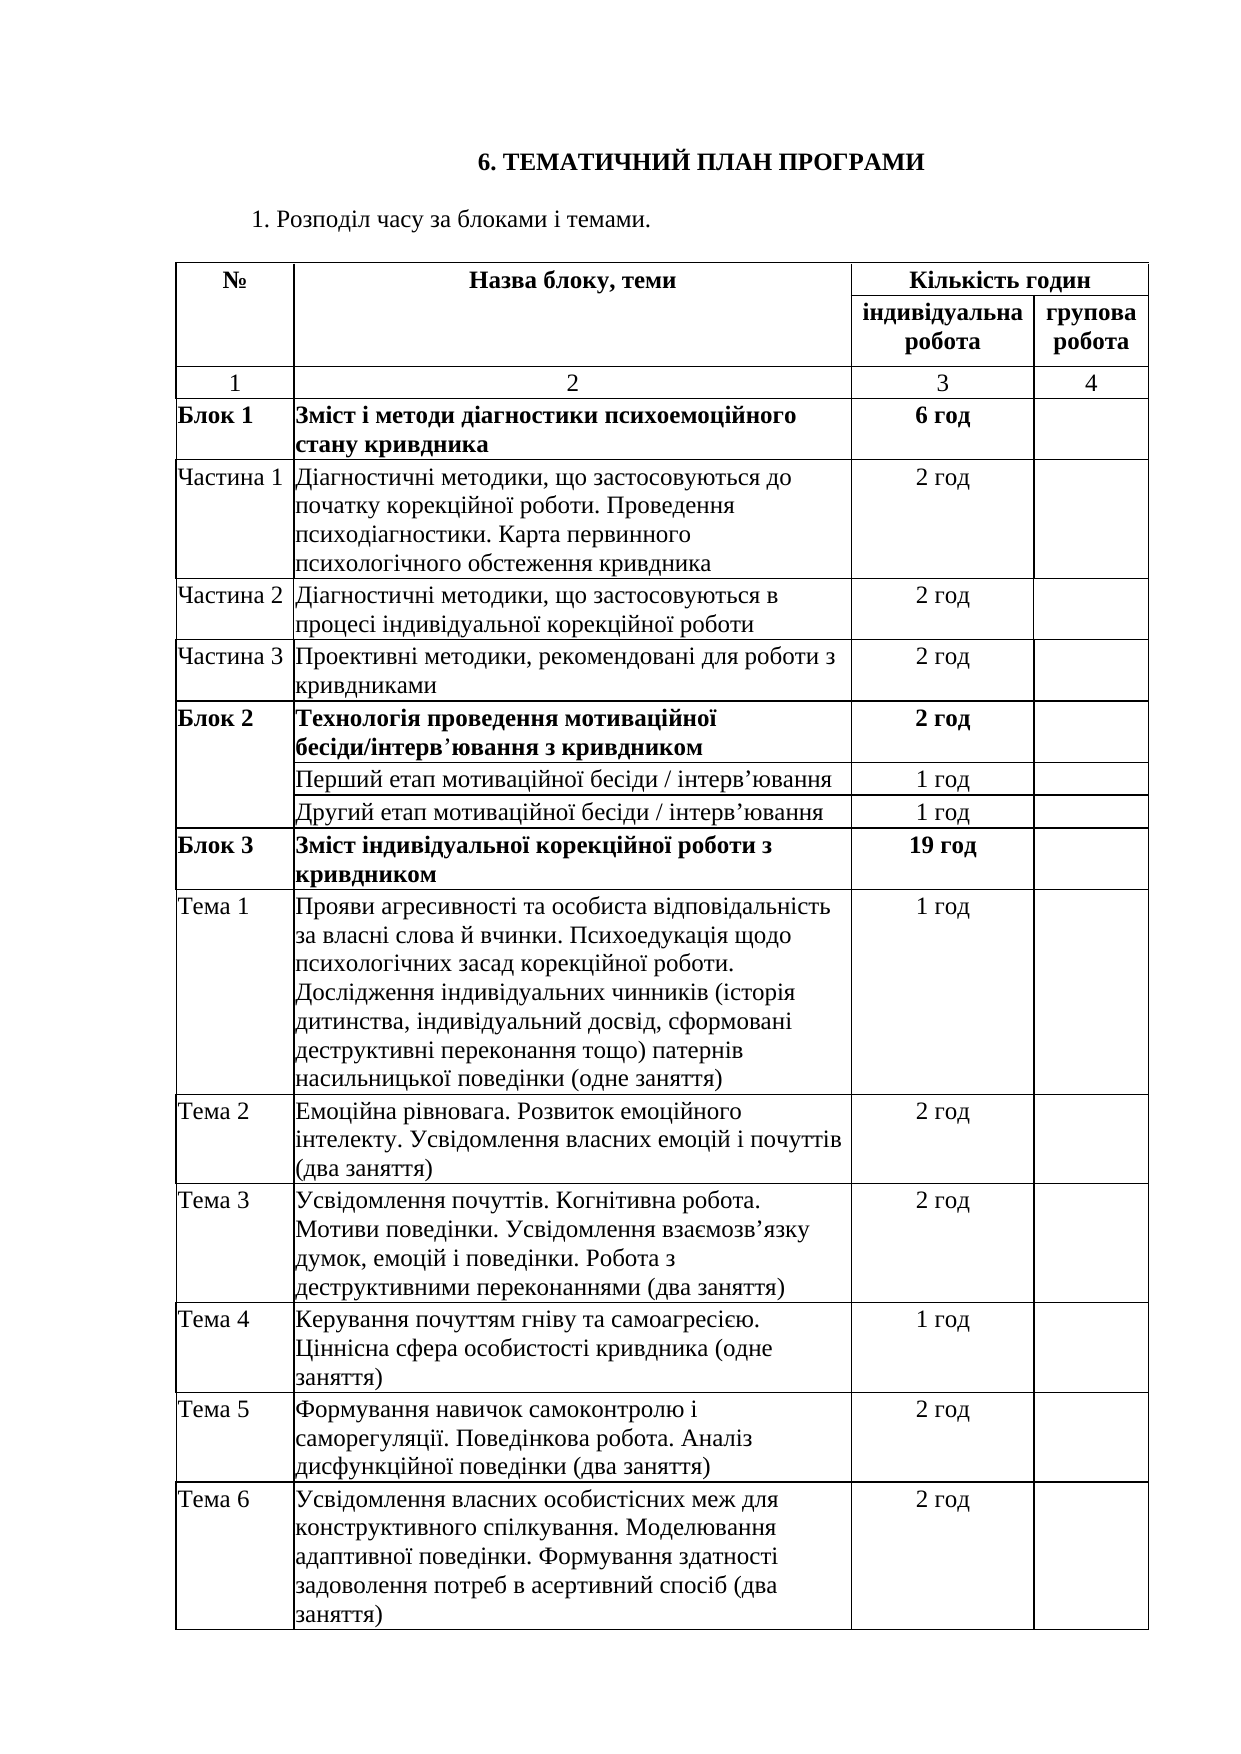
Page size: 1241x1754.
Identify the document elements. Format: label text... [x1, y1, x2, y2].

table_cell Зміст і методи діагностики психоемоційного стану кривдника [295, 399, 851, 459]
table_cell [1035, 829, 1148, 889]
table_cell Тема 3 [177, 1184, 293, 1302]
table_cell 3 [852, 367, 1033, 398]
table_cell Блок 1 [177, 399, 293, 459]
table_cell Усвідомлення власних особистісних меж для конструктивного спілкування. Моделювання адаптивної поведінки. Формування здатності задоволення потреб в асертивний спосіб (два заняття) [295, 1483, 851, 1629]
table_cell Прояви агресивності та особиста відповідальність за власні слова й вчинки. Психоедукація щодо психологічних засад корекційної роботи. Дослідження індивідуальних чинників (історія дитинства, індивідуальний досвід, сформовані деструктивні переконання тощо) патернів насильницької поведінки (одне заняття) [295, 890, 851, 1093]
table_cell Усвідомлення почуттів. Когнітивна робота. Мотиви поведінки. Усвідомлення взаємозв’язку думок, емоцій і поведінки. Робота з деструктивними переконаннями (два заняття) [295, 1184, 851, 1302]
table_cell Блок 3 [177, 829, 293, 889]
table_cell 1 год [852, 890, 1033, 1093]
table_cell 2 год [852, 1393, 1033, 1481]
table_cell 19 год [852, 829, 1033, 889]
table_cell Зміст індивідуальної корекційної роботи з кривдником [295, 829, 851, 889]
table_cell групова робота [1035, 296, 1148, 366]
table_cell 2 год [852, 640, 1033, 700]
table_cell Формування навичок самоконтролю і саморегуляції. Поведінкова робота. Аналіз дисфункційної поведінки (два заняття) [295, 1393, 851, 1481]
table_cell Тема 2 [177, 1095, 293, 1183]
table_cell Керування почуттям гніву та самоагресією. Ціннісна сфера особистості кривдника (одне заняття) [295, 1303, 851, 1392]
text 1. Розподіл часу за блоками і темами. [177, 204, 1152, 233]
table_cell [1035, 640, 1148, 700]
table_cell 6 год [852, 399, 1033, 459]
table_cell Частина 1 [177, 460, 293, 578]
table_cell Емоційна рівновага. Розвиток емоційного інтелекту. Усвідомлення власних емоцій і почуттів (два заняття) [295, 1095, 851, 1183]
table_cell Перший етап мотиваційної бесіди / інтерв’ювання [295, 763, 851, 794]
table_cell [1035, 763, 1148, 794]
table_cell 2 [295, 367, 851, 398]
table_cell 2 год [852, 579, 1033, 639]
table_cell [1035, 1393, 1148, 1481]
table_cell Діагностичні методики, що застосовуються до початку корекційної роботи. Проведення психодіагностики. Карта первинного психологічного обстеження кривдника [295, 460, 851, 578]
table_cell [1034, 579, 1148, 639]
table_cell Тема 1 [177, 890, 293, 1093]
table_cell [1035, 890, 1148, 1093]
table_cell Технологія проведення мотиваційної бесіди/інтерв’ювання з кривдником [295, 702, 851, 762]
table_cell [1035, 399, 1148, 459]
table_cell Тема 4 [177, 1303, 293, 1392]
table_header № [177, 263, 294, 366]
table_cell 2 год [852, 702, 1033, 762]
table_cell [1035, 1483, 1148, 1629]
table_cell Тема 5 [177, 1393, 293, 1481]
table_cell 2 год [852, 1483, 1033, 1629]
table_cell 2 год [852, 1184, 1033, 1302]
table_cell Проективні методики, рекомендовані для роботи з кривдниками [295, 640, 851, 700]
table_cell [1035, 1184, 1148, 1302]
table_cell 1 [177, 367, 293, 398]
table_cell Другий етап мотиваційної бесіди / інтерв’ювання [295, 796, 851, 827]
table_cell 4 [1035, 367, 1148, 398]
table_header Кількість годин [852, 263, 1148, 295]
table_cell 2 год [852, 1095, 1033, 1183]
table_cell [1035, 460, 1148, 578]
table_cell Частина 2 [177, 579, 293, 639]
table_cell [1035, 796, 1148, 827]
table_cell Частина 3 [177, 640, 293, 700]
text 6. ТЕМАТИЧНИЙ ПЛАН ПРОГРАМИ [177, 147, 1152, 176]
table_cell [1035, 702, 1148, 762]
table_header Назва блоку, теми [295, 263, 851, 366]
table_cell [1035, 1095, 1148, 1183]
table_cell Тема 6 [177, 1483, 293, 1629]
table_cell Блок 2 [177, 702, 293, 827]
table_cell індивідуальна робота [852, 296, 1033, 366]
table_cell 1 год [852, 763, 1033, 794]
table_cell 1 год [852, 796, 1033, 827]
table_cell 2 год [852, 460, 1033, 578]
table_cell [1035, 1303, 1148, 1392]
table_cell Діагностичні методики, що застосовуються в процесі індивідуальної корекційної роботи [294, 579, 851, 639]
table_cell 1 год [852, 1303, 1033, 1392]
